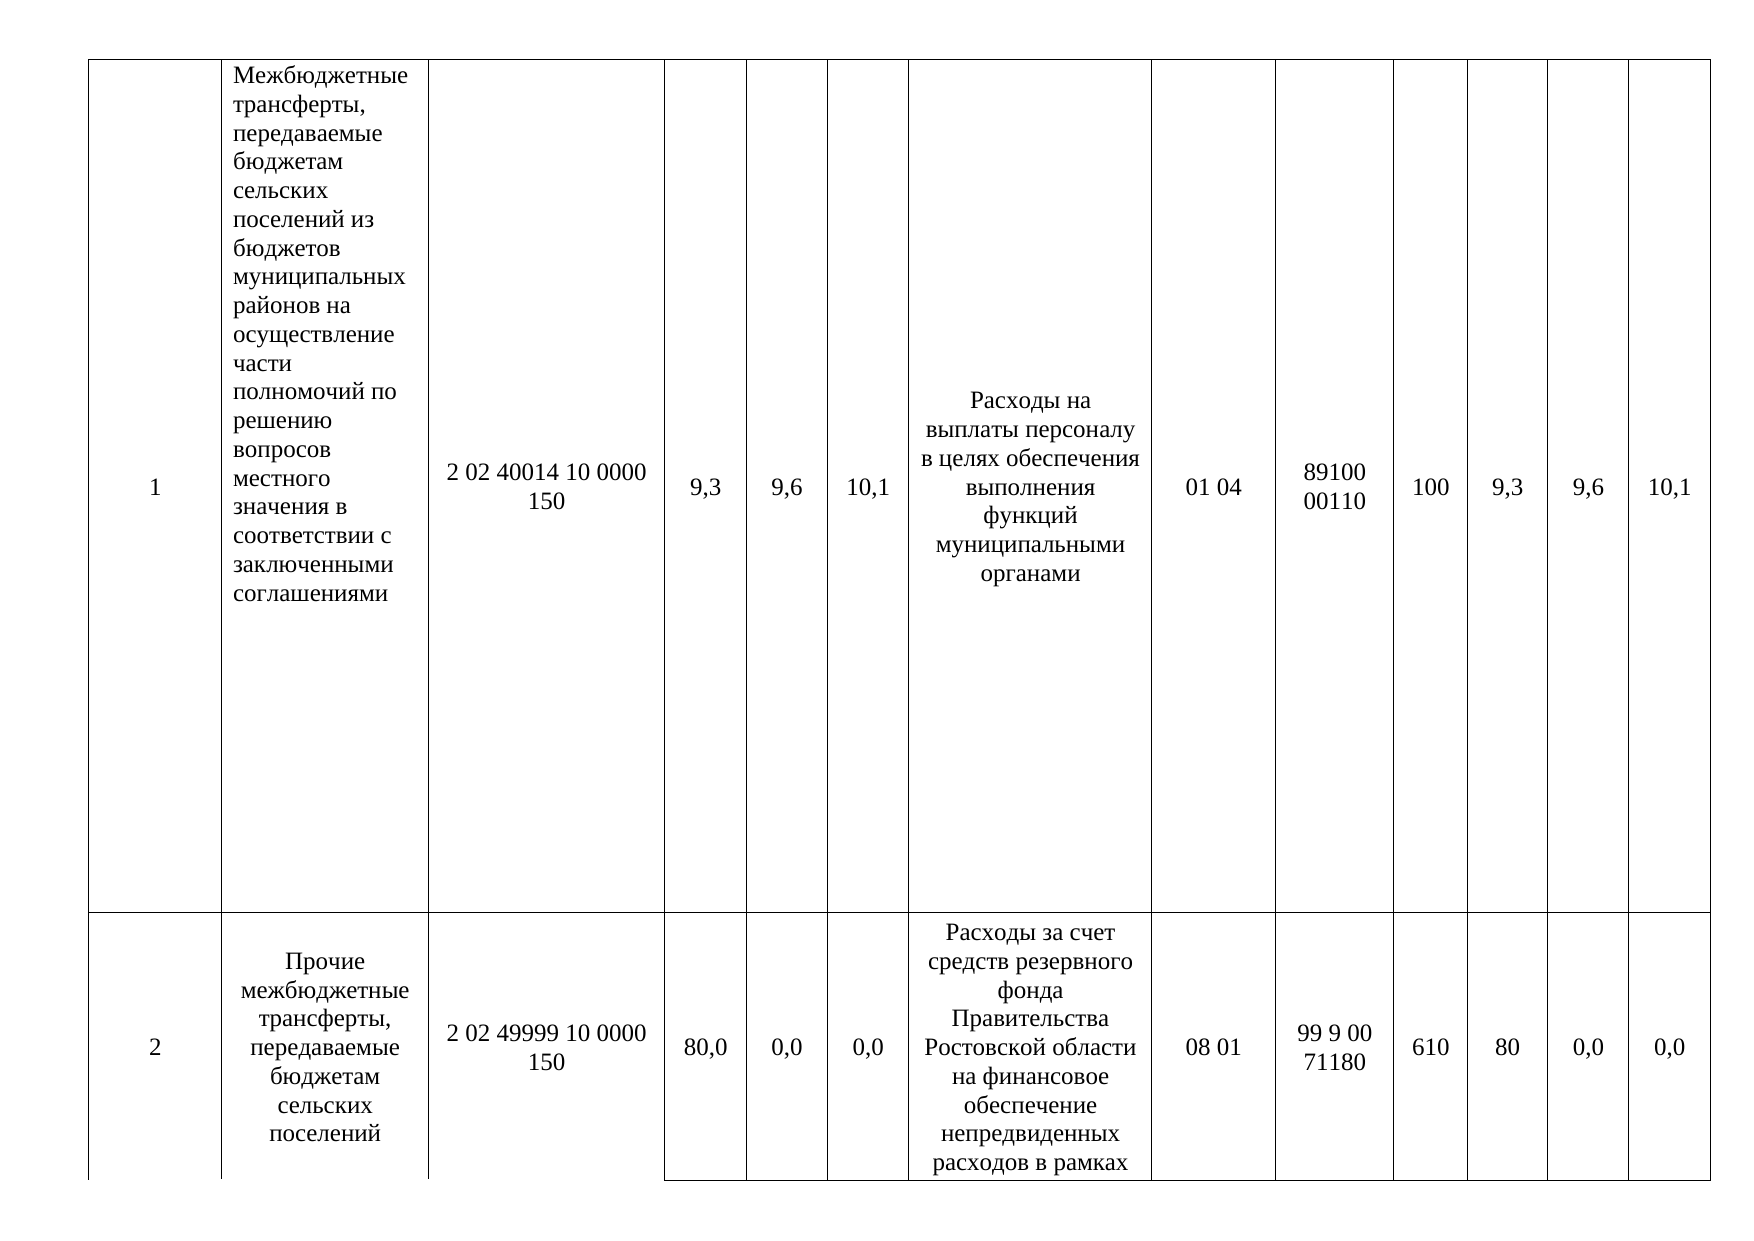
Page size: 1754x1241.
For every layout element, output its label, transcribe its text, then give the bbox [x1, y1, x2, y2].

table_cell 2 [89, 913, 222, 1180]
table_cell Межбюджетные трансферты, передаваемые бюджетам сельских поселений из бюджетов муниципальных районов на осуществление части полномочий по решению вопросов местного значения в соответствии с заключенными соглашениями [222, 60, 428, 912]
table_cell 89100 00110 [1276, 60, 1393, 912]
table_cell 10,1 [828, 60, 908, 912]
table_cell 0,0 [747, 913, 827, 1180]
table_cell 08 01 [1152, 913, 1275, 1180]
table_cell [428, 913, 664, 1180]
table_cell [222, 913, 428, 1180]
table_cell 9,3 [1468, 60, 1547, 912]
table_cell 01 04 [1152, 60, 1275, 912]
table_cell 0,0 [1548, 913, 1628, 1180]
table_cell 99 9 00 71180 [1276, 913, 1393, 1180]
table_cell 100 [1394, 60, 1467, 912]
table_cell 0,0 [828, 913, 908, 1180]
table_cell 0,0 [1629, 913, 1710, 1180]
table_cell 9,6 [747, 60, 827, 912]
table_cell 9,3 [665, 60, 746, 912]
table_cell 2 02 40014 10 0000 150 [429, 60, 664, 912]
table_cell 10,1 [1629, 60, 1710, 912]
table_cell 80 [1468, 913, 1547, 1180]
table_cell Расходы на выплаты персоналу в целях обеспечения выполнения функций муниципальными органами [909, 60, 1151, 912]
table_cell 610 [1394, 913, 1467, 1180]
table_cell 1 [89, 60, 221, 912]
table_cell 9,6 [1548, 60, 1628, 912]
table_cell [909, 913, 1151, 1180]
table_cell 80,0 [665, 913, 746, 1180]
